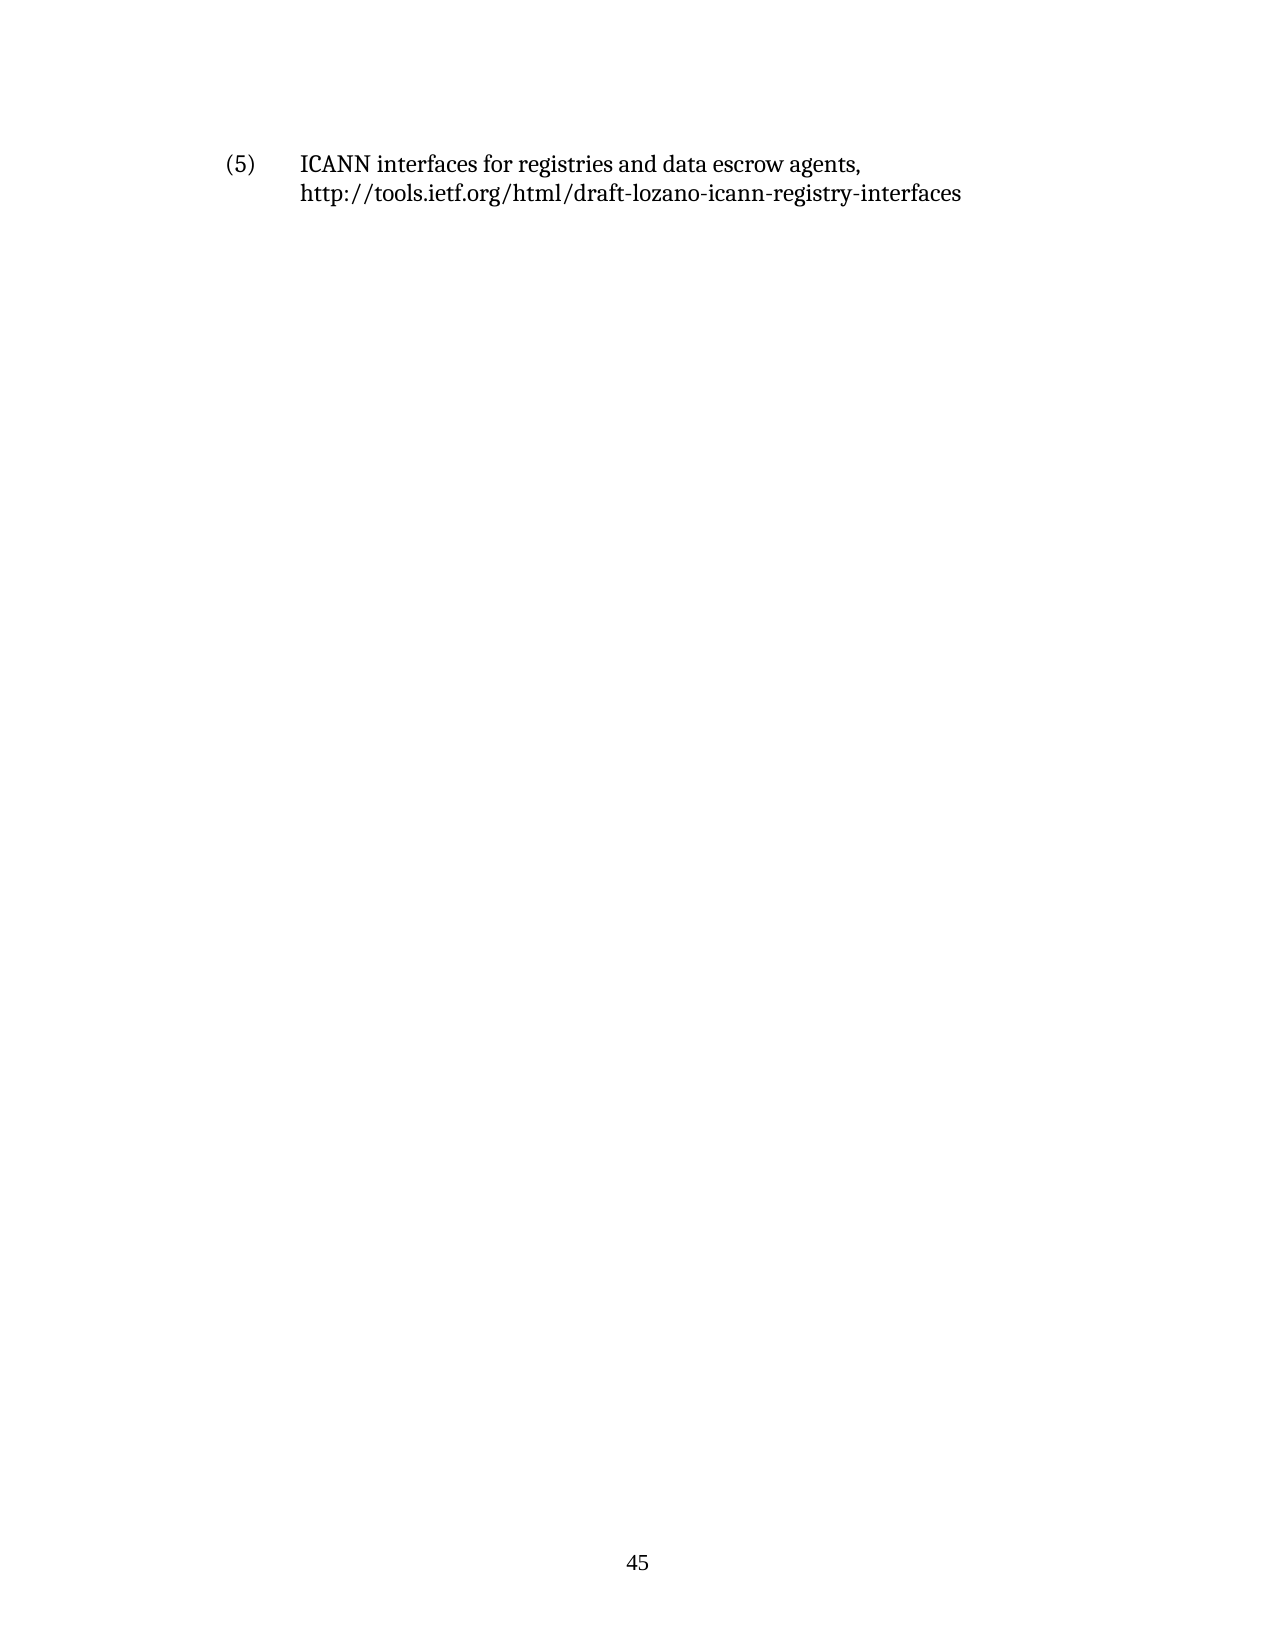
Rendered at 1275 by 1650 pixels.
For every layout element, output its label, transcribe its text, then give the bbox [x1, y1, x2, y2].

text ICANN interfaces for registries and data escrow agents, http://tools.ietf.org/html/draft-lozano-icann-registry-interfaces [225, 150, 1125, 207]
